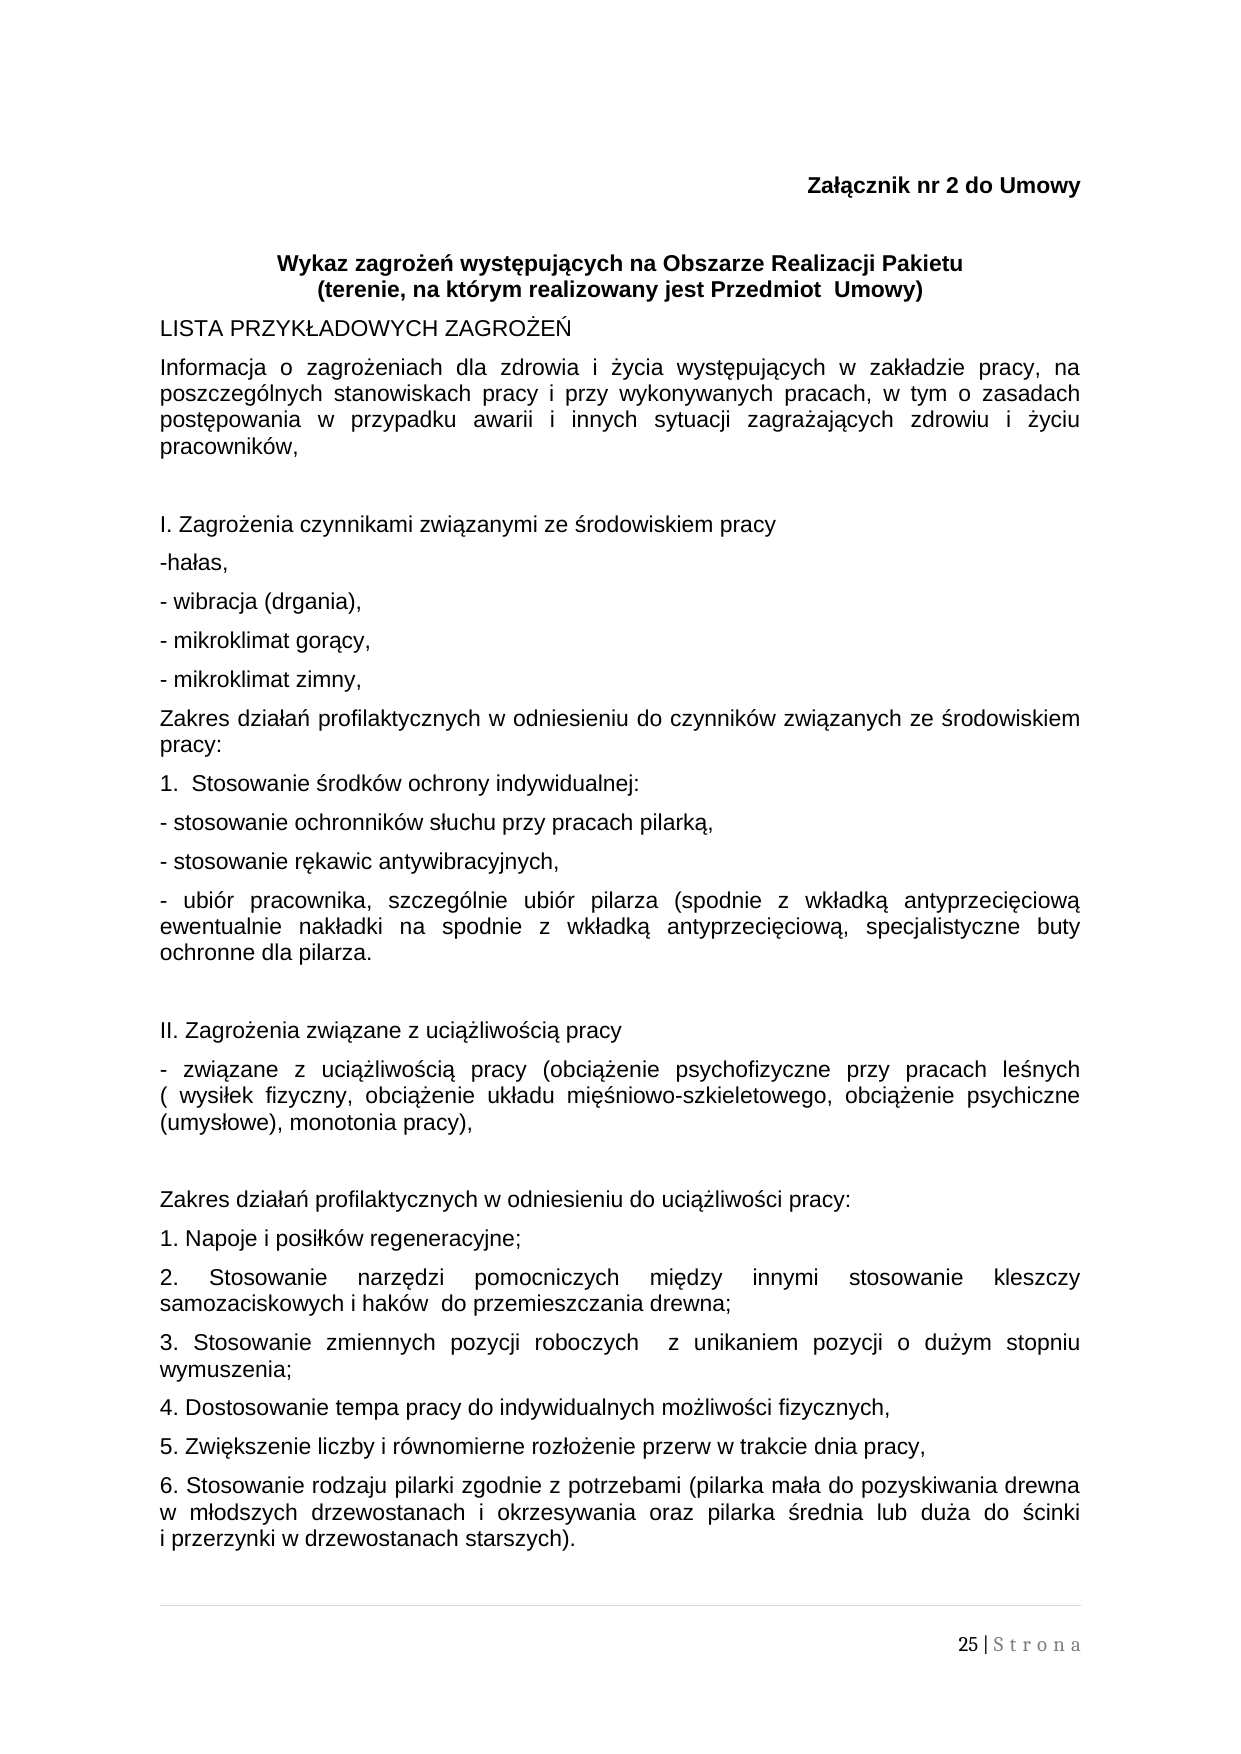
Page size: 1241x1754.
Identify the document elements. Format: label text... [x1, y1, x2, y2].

text II. Zagrożenia związane z uciążliwością pracy [159, 1017, 1081, 1043]
text I. Zagrożenia czynnikami związanymi ze środowiskiem pracy [159, 511, 1081, 537]
text - związane z uciążliwością pracy (obciążenie psychofizyczne przy pracach leśnych ( wysiłek fizyczny, obciążenie układu mięśniowo-szkieletowego, obciążenie psychiczne (umysłowe), monotonia pracy), [159, 1056, 1081, 1135]
text Wykaz zagrożeń występujących na Obszarze Realizacji Pakietu (terenie, na którym realizowany jest Przedmiot Umowy) [159, 250, 1081, 302]
text -hałas, [159, 549, 1081, 576]
text 5. Zwiększenie liczby i równomierne rozłożenie przerw w trakcie dnia pracy, [159, 1433, 1081, 1459]
text Załącznik nr 2 do Umowy [159, 172, 1081, 198]
text - wibracja (drgania), [159, 588, 1081, 614]
text Zakres działań profilaktycznych w odniesieniu do czynników związanych ze środowiskiem pracy: [159, 705, 1081, 757]
text Zakres działań profilaktycznych w odniesieniu do uciążliwości pracy: [159, 1186, 1081, 1213]
text 3. Stosowanie zmiennych pozycji roboczych z unikaniem pozycji o dużym stopniu wymuszenia; [159, 1329, 1081, 1382]
text 1. Napoje i posiłków regeneracyjne; [159, 1225, 1081, 1251]
text Informacja o zagrożeniach dla zdrowia i życia występujących w zakładzie pracy, na poszczególnych stanowiskach pracy i przy wykonywanych pracach, w tym o zasadach postępowania w przypadku awarii i innych sytuacji zagrażających zdrowiu i życiu pracowników, [159, 354, 1081, 459]
text 1. Stosowanie środków ochrony indywidualnej: [159, 770, 1081, 796]
text 4. Dostosowanie tempa pracy do indywidualnych możliwości fizycznych, [159, 1394, 1081, 1421]
text - stosowanie rękawic antywibracyjnych, [159, 848, 1081, 874]
text - mikroklimat gorący, [159, 627, 1081, 653]
text - ubiór pracownika, szczególnie ubiór pilarza (spodnie z wkładką antyprzecięciową ewentualnie nakładki na spodnie z wkładką antyprzecięciową, specjalistyczne buty ochronne dla pilarza. [159, 887, 1081, 966]
text LISTA PRZYKŁADOWYCH ZAGROŻEŃ [159, 315, 1081, 341]
text 6. Stosowanie rodzaju pilarki zgodnie z potrzebami (pilarka mała do pozyskiwania drewna w młodszych drzewostanach i okrzesywania oraz pilarka średnia lub duża do ścinki i przerzynki w drzewostanach starszych). [159, 1472, 1081, 1551]
text - stosowanie ochronników słuchu przy pracach pilarką, [159, 809, 1081, 835]
text 2. Stosowanie narzędzi pomocniczych między innymi stosowanie kleszczy samozaciskowych i haków do przemieszczania drewna; [159, 1264, 1081, 1317]
text - mikroklimat zimny, [159, 666, 1081, 692]
